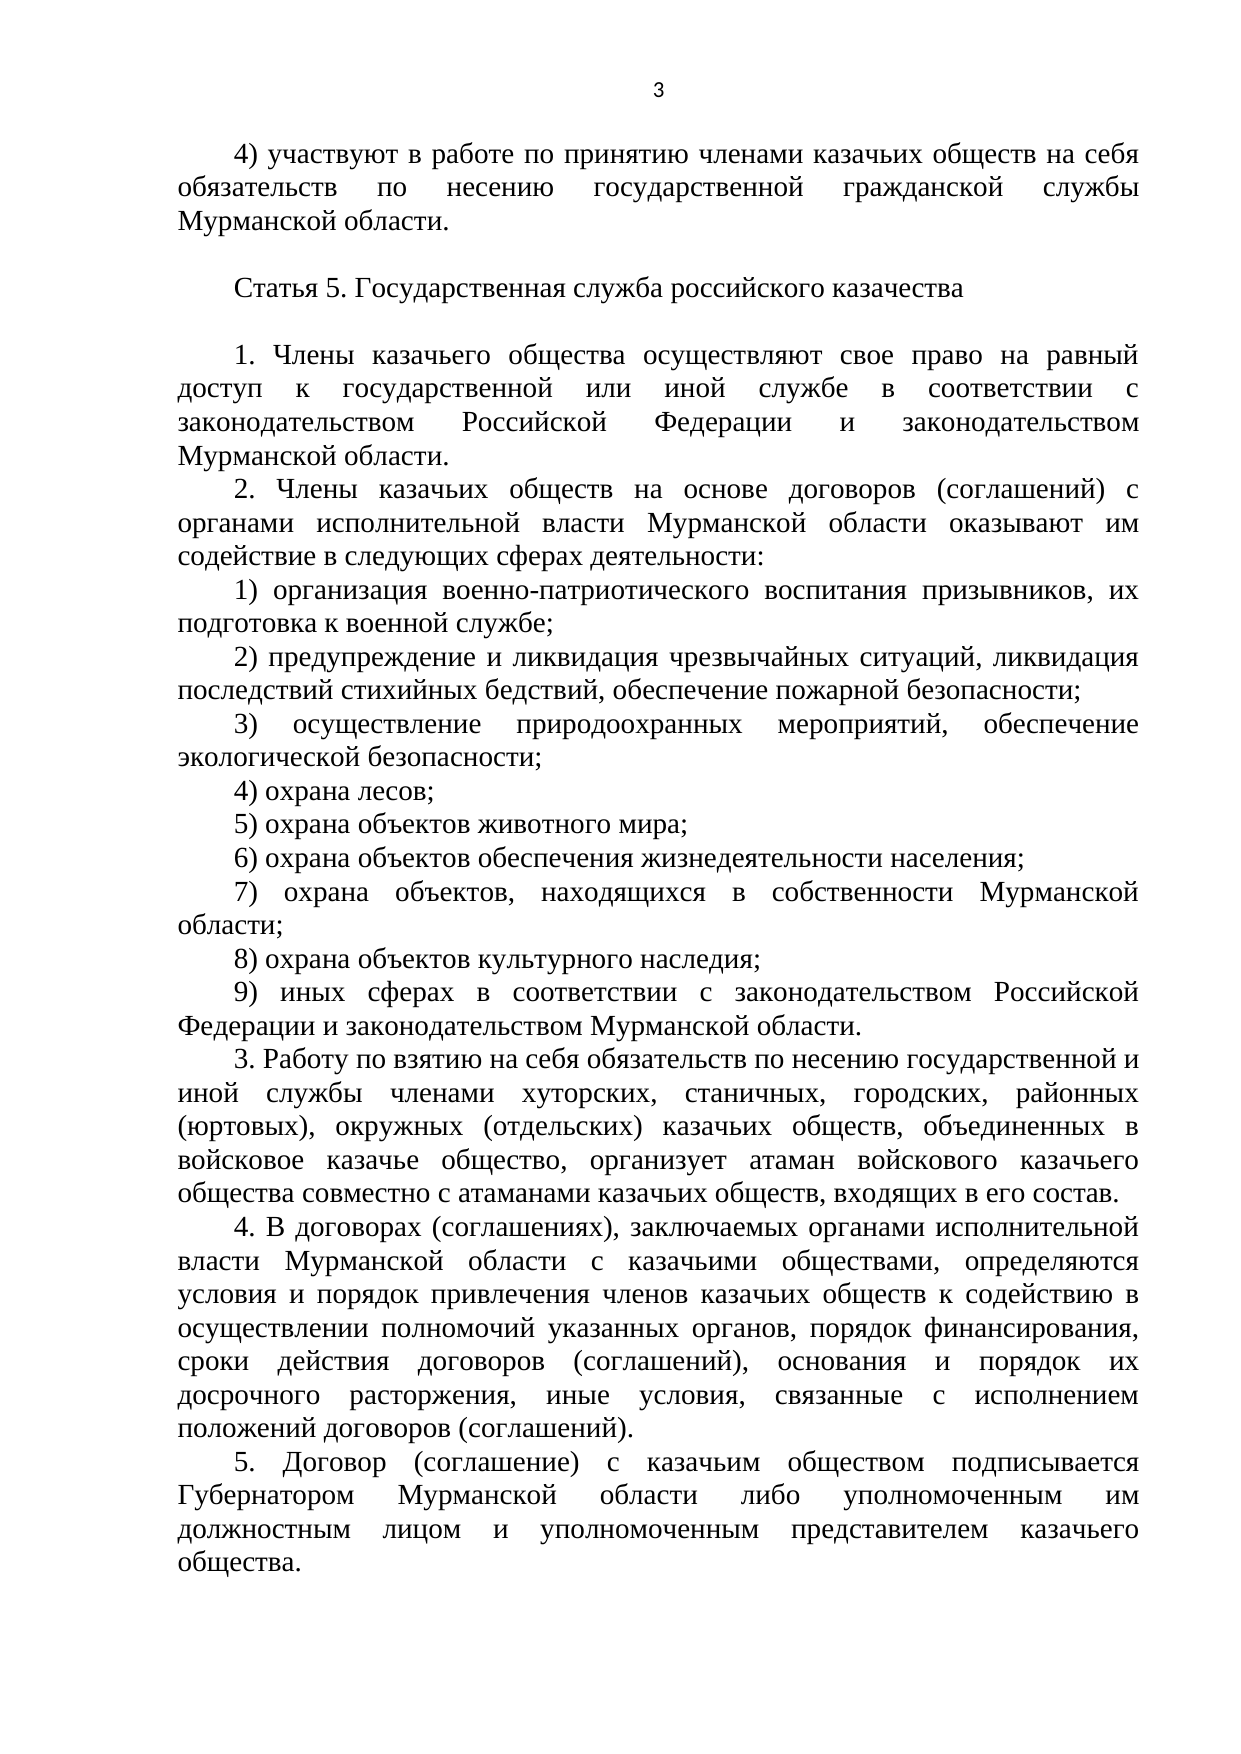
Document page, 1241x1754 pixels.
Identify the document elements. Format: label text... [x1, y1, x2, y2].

text 7) охрана объектов, находящихся в собственности Мурманской области; [177, 874, 1140, 941]
text 1) организация военно-патриотического воспитания призывников, их подготовка к военной службе; [177, 572, 1140, 639]
text Статья 5. Государственная служба российского казачества [177, 270, 1140, 303]
text 2) предупреждение и ликвидация чрезвычайных ситуаций, ликвидация последствий стихийных бедствий, обеспечение пожарной безопасности; [177, 639, 1140, 706]
text 5. Договор (соглашение) с казачьим обществом подписывается Губернатором Мурманской области либо уполномоченным им должностным лицом и уполномоченным представителем казачьего общества. [177, 1444, 1140, 1578]
text 4) участвуют в работе по принятию членами казачьих обществ на себя обязательств по несению государственной гражданской службы Мурманской области. [177, 136, 1140, 236]
text 4. В договорах (соглашениях), заключаемых органами исполнительной власти Мурманской области с казачьими обществами, определяются условия и порядок привлечения членов казачьих обществ к содействию в осуществлении полномочий указанных органов, порядок финансирования, сроки действия договоров (соглашений), основания и порядок их досрочного расторжения, иные условия, связанные с исполнением положений договоров (соглашений). [177, 1209, 1140, 1444]
text 3) осуществление природоохранных мероприятий, обеспечение экологической безопасности; [177, 706, 1140, 773]
text 5) охрана объектов животного мира; [177, 807, 1140, 840]
text 2. Члены казачьих обществ на основе договоров (соглашений) с органами исполнительной власти Мурманской области оказывают им содействие в следующих сферах деятельности: [177, 471, 1140, 572]
text 6) охрана объектов обеспечения жизнедеятельности населения; [177, 840, 1140, 874]
text 1. Члены казачьего общества осуществляют свое право на равный доступ к государственной или иной службе в соответствии с законодательством Российской Федерации и законодательством Мурманской области. [177, 337, 1140, 471]
text 9) иных сферах в соответствии с законодательством Российской Федерации и законодательством Мурманской области. [177, 974, 1140, 1041]
text 8) охрана объектов культурного наследия; [177, 941, 1140, 974]
text 4) охрана лесов; [177, 773, 1140, 807]
text 3. Работу по взятию на себя обязательств по несению государственной и иной службы членами хуторских, станичных, городских, районных (юртовых), окружных (отдельских) казачьих обществ, объединенных в войсковое казачье общество, организует атаман войскового казачьего общества совместно с атаманами казачьих обществ, входящих в его состав. [177, 1041, 1140, 1209]
